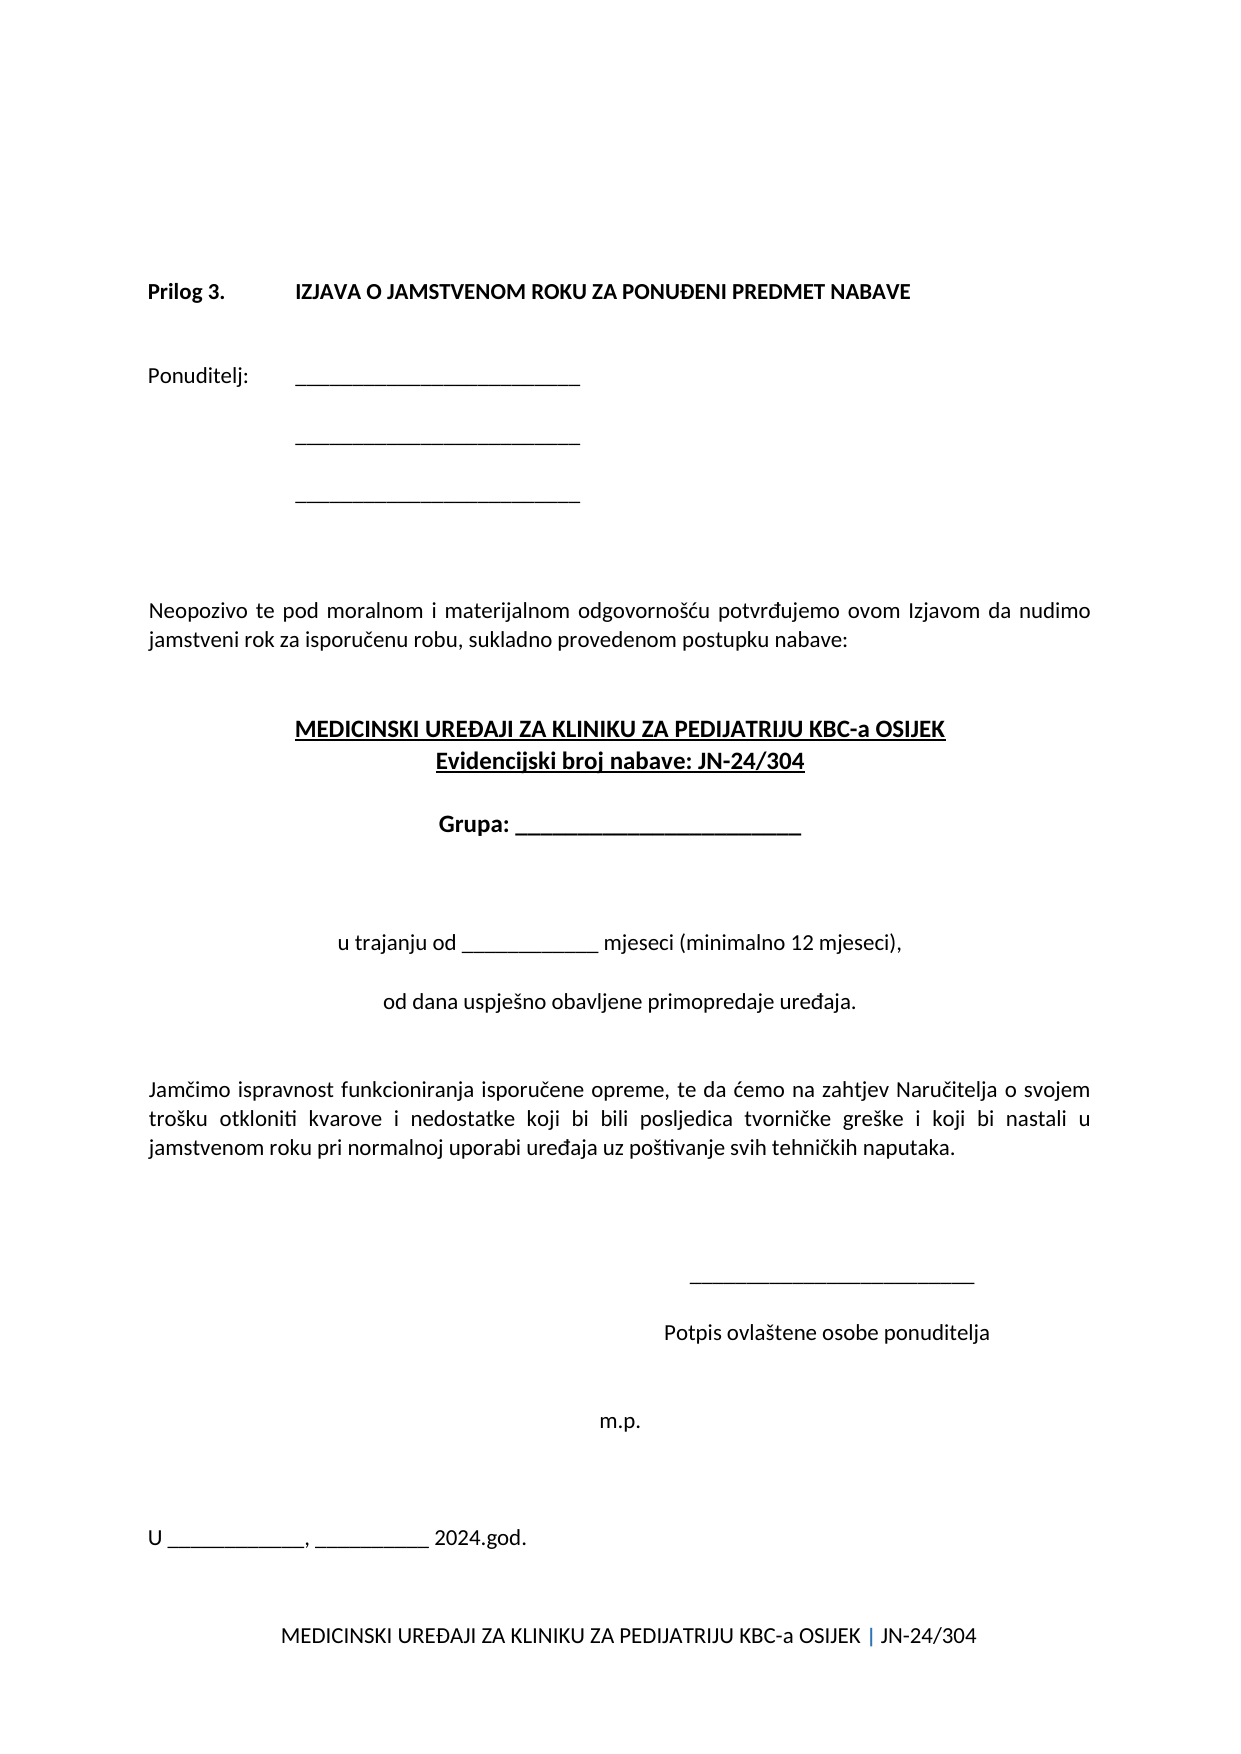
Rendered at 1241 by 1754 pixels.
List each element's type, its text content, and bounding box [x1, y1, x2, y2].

text Grupa: _______________________ [148, 808, 1093, 839]
text Neopozivo te pod moralnom i materijalnom odgovornošću potvrđujemo ovom Izjavom da nudimo jamstveni rok za isporučenu robu, sukladno provedenom postupku nabave: [148, 596, 1093, 653]
text Jamčimo ispravnost funkcioniranja isporučene opreme, te da ćemo na zahtjev Naručitelja o svojem trošku otkloniti kvarove i nedostatke koji bi bili posljedica tvorničke greške i koji bi nastali u jamstvenom roku pri normalnoj uporabi uređaja uz poštivanje svih tehničkih naputaka. [148, 1075, 1093, 1161]
text m.p. [148, 1406, 1093, 1434]
text od dana uspješno obavljene primopredaje uređaja. [148, 987, 1093, 1015]
subtitle Prilog 3. IZJAVA O JAMSTVENOM ROKU ZA PONUĐENI PREDMET NABAVE [148, 277, 1092, 305]
text Potpis ovlaštene osobe ponuditelja [148, 1318, 1093, 1346]
text _________________________ [148, 1259, 1093, 1287]
text U ____________, __________ 2024.god. [148, 1523, 1093, 1551]
text Evidencijski broj nabave: JN-24/304 [148, 745, 1093, 775]
text _________________________ [148, 420, 1093, 448]
text MEDICINSKI UREĐAJI ZA KLINIKU ZA PEDIJATRIJU KBC-a OSIJEK [148, 713, 1093, 743]
text _________________________ [148, 478, 1093, 506]
text Ponuditelj: _________________________ [148, 361, 1093, 389]
text u trajanju od ____________ mjeseci (minimalno 12 mjeseci), [148, 928, 1093, 957]
